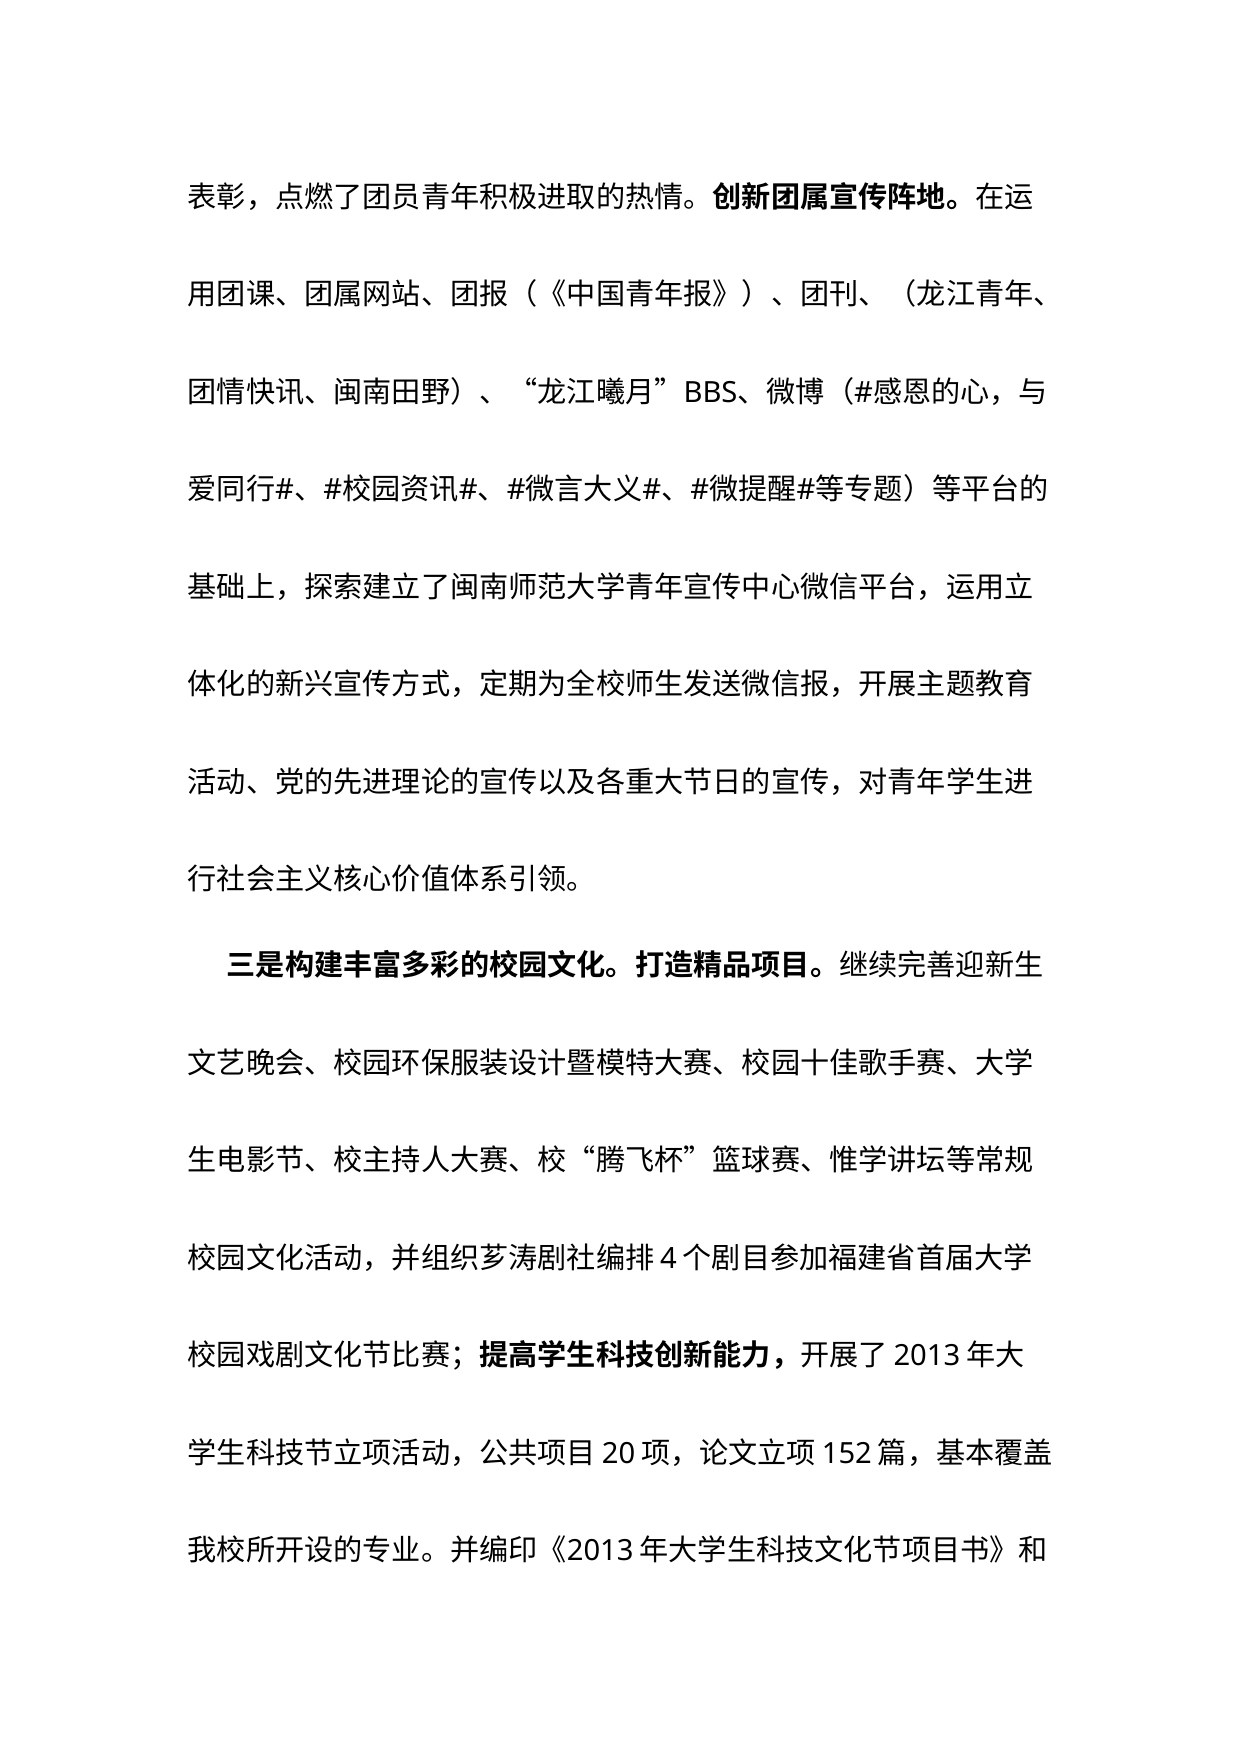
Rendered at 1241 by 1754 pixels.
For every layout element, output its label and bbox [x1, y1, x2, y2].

text [187, 931, 1053, 1581]
text [187, 162, 1053, 909]
